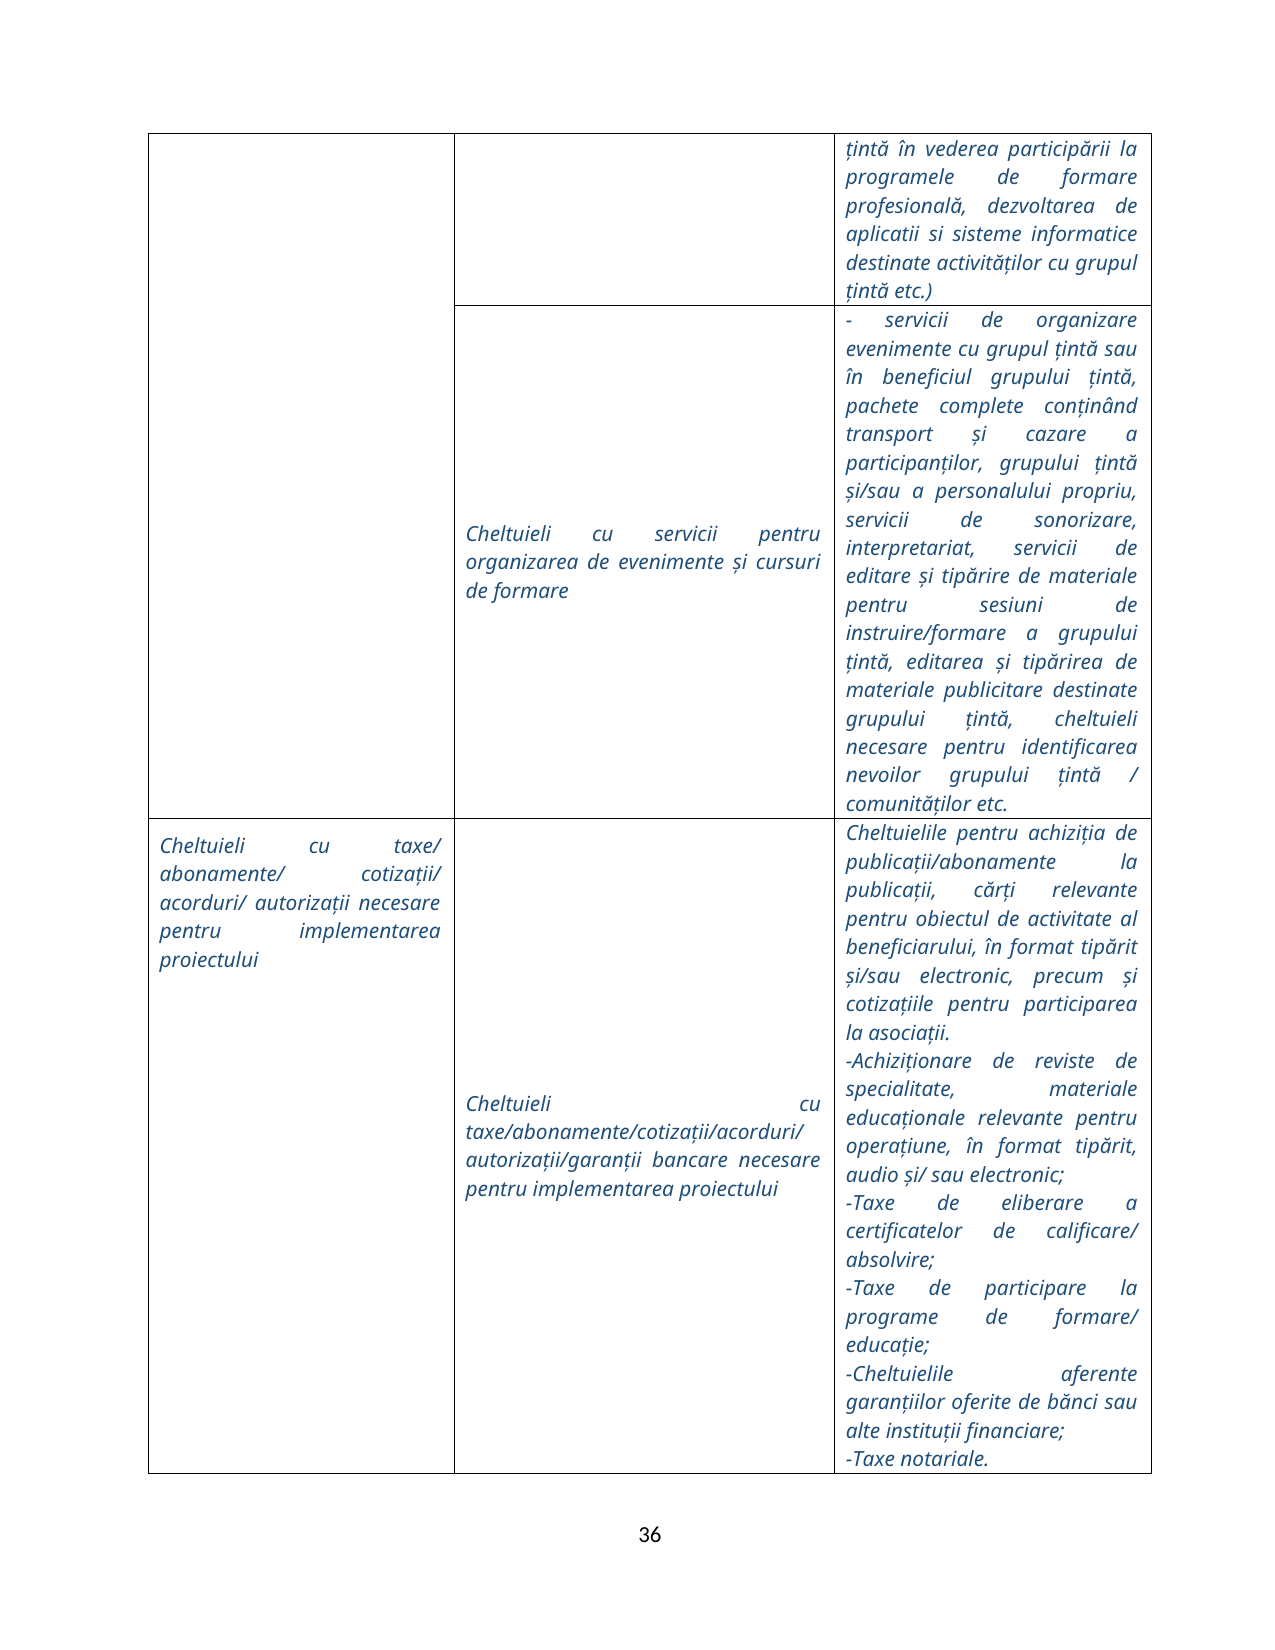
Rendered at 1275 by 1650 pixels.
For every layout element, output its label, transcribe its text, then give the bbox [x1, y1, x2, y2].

table_cell Cheltuieli cu taxe/abonamente/cotizații/acorduri/ autorizații/garanții bancare necesare pentru implementarea proiectului [455, 819, 834, 1473]
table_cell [149, 134, 454, 817]
table_cell Cheltuieli cu taxe/ abonamente/ cotizații/ acorduri/ autorizații necesare pentru implementarea proiectului [149, 819, 454, 1473]
table_cell - servicii de organizare evenimente cu grupul țintă sau în beneficiul grupului țintă, pachete complete conţinând transport şi cazare a participanţilor, grupului țintă şi/sau a personalului propriu, servicii de sonorizare, interpretariat, servicii de editare şi tipărire de materiale pentru sesiuni de instruire/formare a grupului țintă, editarea şi tipărirea de materiale publicitare destinate grupului țintă, cheltuieli necesare pentru identificarea nevoilor grupului țintă / comunităților etc. [835, 306, 1151, 817]
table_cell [835, 134, 1151, 304]
table_cell Cheltuieli cu servicii pentru organizarea de evenimente și cursuri de formare [455, 306, 834, 817]
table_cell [455, 134, 834, 304]
table_cell Cheltuielile pentru achiziția de publicații/abonamente la publicații, cărți relevante pentru obiectul de activitate al beneficiarului, în format tipărit și/sau electronic, precum și cotizațiile pentru participarea la asociații. -Achiziționare de reviste de specialitate, materiale educaționale relevante pentru operațiune, în format tipărit, audio și/ sau electronic; -Taxe de eliberare a certificatelor de calificare/ absolvire; -Taxe de participare la programe de formare/ educație; -Cheltuielile aferente garanțiilor oferite de bănci sau alte instituții financiare; -Taxe notariale. [835, 819, 1151, 1473]
